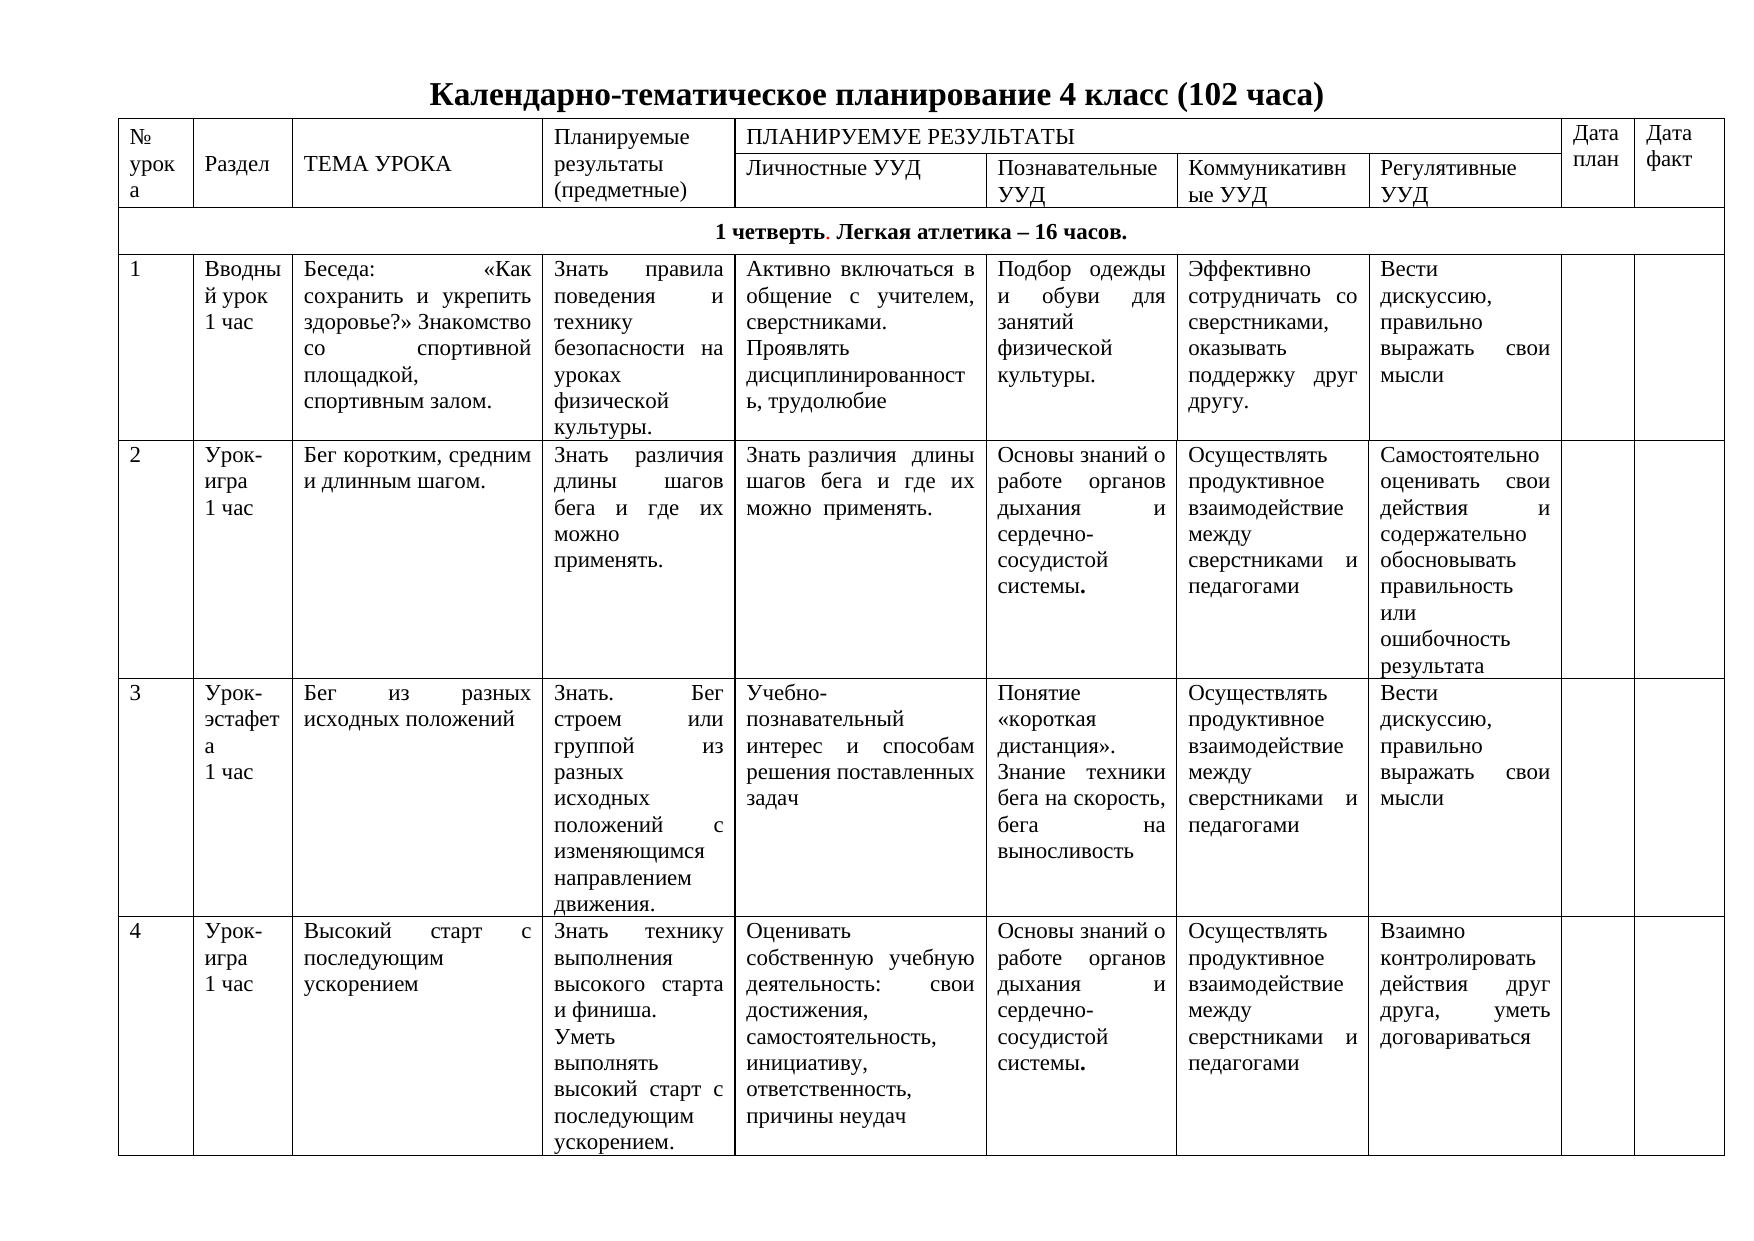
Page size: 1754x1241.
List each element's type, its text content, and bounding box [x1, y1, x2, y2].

table_cell Знать правила поведения и технику безопасности на уроках физической культуры. [543, 255, 734, 440]
table_cell Учебно-познавательный интерес и способам решения поставленных задач [736, 679, 986, 916]
table_header № урока [119, 119, 193, 207]
table_cell Активно включаться в общение с учителем, сверстниками. Проявлять дисциплинированность, трудолюбие [736, 255, 986, 440]
table_cell [1635, 255, 1724, 440]
table_cell Урок-игра 1 час [194, 917, 292, 1154]
table_header Планируемые результаты (предметные) [543, 119, 734, 207]
table_cell [1562, 441, 1634, 678]
table_cell Вводный урок 1 час [194, 255, 292, 440]
table_cell Познавательные УУД [987, 154, 1177, 207]
table_cell 1 четверть. Легкая атлетика – 16 часов. [119, 208, 1724, 254]
table_cell Вести дискуссию, правильно выражать свои мысли [1370, 255, 1561, 440]
table_cell Оценивать собственную учебную деятельность: свои достижения, самостоятельность, инициативу, ответственность, причины неудач [736, 917, 986, 1154]
table_cell Урок-игра 1 час [194, 441, 292, 678]
table_cell Самостоятельно оценивать свои действия и содержательно обосновывать правильность или ошибочность результата [1369, 441, 1561, 678]
table_header ТЕМА УРОКА [293, 119, 542, 207]
table_cell [1635, 917, 1724, 1154]
table_cell Знать технику выполнения высокого старта и финиша. Уметь выполнять высокий старт с последующим ускорением. [543, 917, 734, 1154]
table_cell Взаимно контролировать действия друг друга, уметь договариваться [1369, 917, 1561, 1154]
table_cell [1562, 679, 1634, 916]
table_cell Личностные УУД [736, 154, 986, 207]
table_cell Знать различия длины шагов бега и где их можно применять. [543, 441, 734, 678]
table_cell 1 [119, 255, 193, 440]
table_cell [987, 917, 1176, 1154]
table_header Раздел [194, 119, 292, 207]
table_header ПЛАНИРУЕМУЕ РЕЗУЛЬТАТЫ [736, 119, 1561, 153]
table_cell Вести дискуссию, правильно выражать свои мысли [1369, 679, 1561, 916]
table_cell 3 [119, 679, 193, 916]
table_cell [1635, 441, 1724, 678]
table_header Дата план [1562, 119, 1634, 207]
table_cell Подбор одежды и обуви для занятий физической культуры. [987, 255, 1177, 440]
table_cell Осуществлять продуктивное взаимодействие между сверстниками и педагогами [1177, 917, 1368, 1154]
table_cell 2 [119, 441, 193, 678]
table_cell Осуществлять продуктивное взаимодействие между сверстниками и педагогами [1177, 441, 1368, 678]
table_cell Коммуникативные УУД [1178, 154, 1369, 207]
table_cell Понятие «короткая дистанция». Знание техники бега на скорость, бега на выносливость [987, 679, 1176, 916]
table_cell Знать различия длины шагов бега и где их можно применять. [736, 441, 986, 678]
table_cell Высокий старт с последующим ускорением [293, 917, 542, 1154]
text Календарно-тематическое планирование 4 класс (102 часа) [118, 74, 1636, 112]
table_cell [1562, 255, 1634, 440]
table_cell [1562, 917, 1634, 1154]
table_cell Основы знаний о работе органов дыхания и сердечно-сосудистой системы. [987, 441, 1176, 678]
table_cell Осуществлять продуктивное взаимодействие между сверстниками и педагогами [1177, 679, 1368, 916]
table_cell 4 [119, 917, 193, 1154]
table_cell Беседа: «Как сохранить и укрепить здоровье?» Знакомство со спортивной площадкой, спортивным залом. [293, 255, 542, 440]
table_cell Знать. Бег строем или группой из разных исходных положений с изменяющимся направлением движения. [543, 679, 734, 916]
table_cell Урок-эстафета 1 час [194, 679, 292, 916]
table_cell Бег из разных исходных положений [293, 679, 542, 916]
table_cell Эффективно сотрудничать со сверстниками, оказывать поддержку друг другу. [1178, 255, 1369, 440]
table_cell [1635, 679, 1724, 916]
table_cell Бег коротким, средним и длинным шагом. [293, 441, 542, 678]
table_cell Регулятивные УУД [1370, 154, 1561, 207]
table_header Дата факт [1635, 119, 1724, 207]
